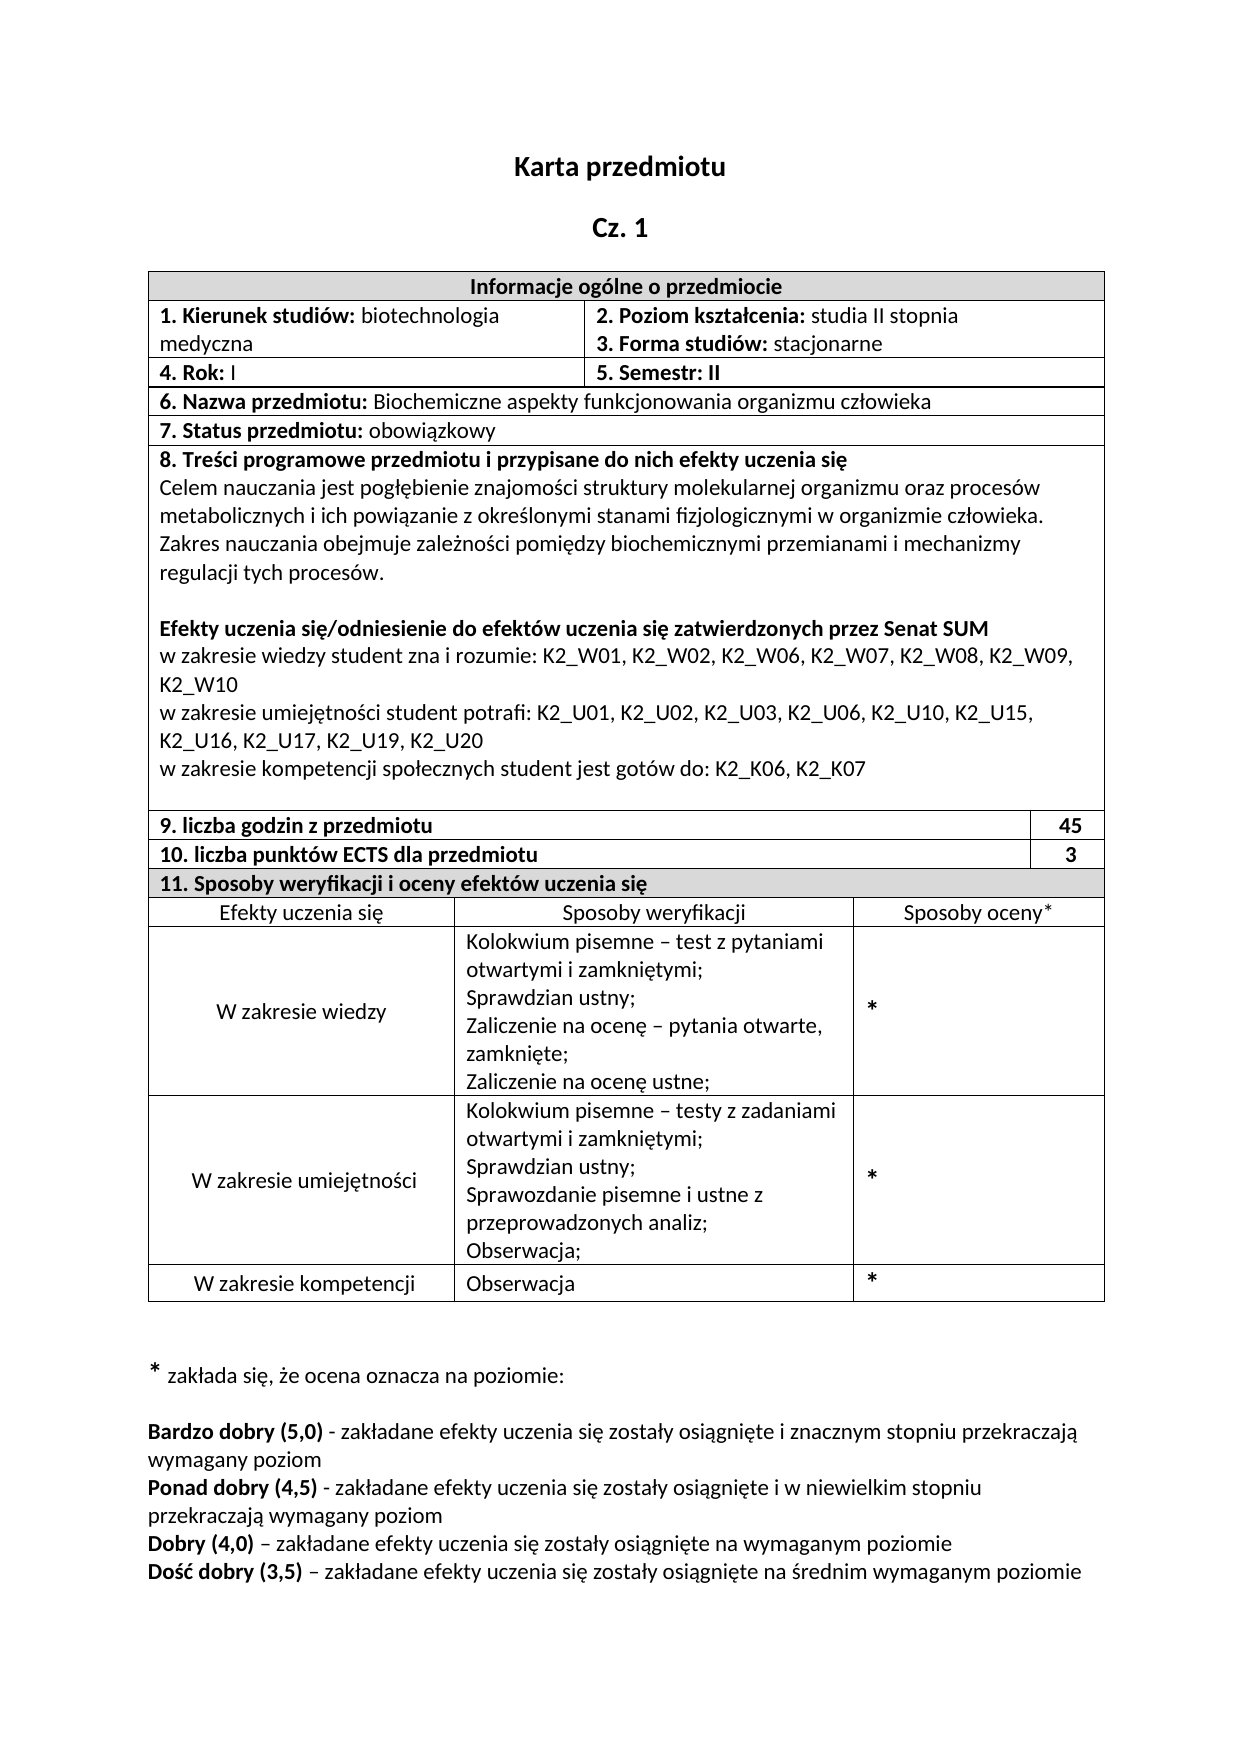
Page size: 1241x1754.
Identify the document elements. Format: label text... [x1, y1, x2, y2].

table_cell Sposoby weryfikacji [455, 898, 853, 926]
text Karta przedmiotu [148, 148, 1093, 183]
text Dobry (4,0) – zakładane efekty uczenia się zostały osiągnięte na wymaganym poziomie [148, 1529, 1093, 1557]
table_header Informacje ogólne o przedmiocie [149, 272, 1104, 300]
table_cell * [854, 1096, 1104, 1264]
table_cell 10. liczba punktów ECTS dla przedmiotu [149, 840, 1030, 868]
text Ponad dobry (4,5) - zakładane efekty uczenia się zostały osiągnięte i w niewielkim stopniu przekraczają wymagany poziom [148, 1473, 1093, 1529]
table_cell 6. Nazwa przedmiotu: Biochemiczne aspekty funkcjonowania organizmu człowieka [149, 388, 1104, 415]
table_cell * [854, 927, 1104, 1095]
table_cell 7. Status przedmiotu: obowiązkowy [149, 416, 1104, 444]
table_cell 11. Sposoby weryfikacji i oceny efektów uczenia się [149, 869, 1104, 897]
table_cell Sposoby oceny* [854, 898, 1104, 926]
text * zakłada się, że ocena oznacza na poziomie: [148, 1355, 1093, 1391]
table_cell 5. Semestr: II [585, 358, 1104, 386]
text Cz. 1 [148, 209, 1093, 245]
table_cell * [854, 1265, 1104, 1301]
table_cell W zakresie kompetencji [149, 1265, 454, 1301]
table_cell 3 [1031, 840, 1104, 868]
table_cell Celem nauczania jest pogłębienie znajomości struktury molekularnej organizmu oraz procesów metabolicznych i ich powiązanie z określonymi stanami fizjologicznymi w organizmie człowieka. Zakres nauczania obejmuje zależności pomiędzy biochemicznymi przemianami i mechanizmy regulacji tych procesów. Efekty uczenia się/odniesienie do efektów uczenia się zatwierdzonych przez Senat SUM w zakresie wiedzy student zna i rozumie: K2_W01, K2_W02, K2_W06, K2_W07, K2_W08, K2_W09, K2_W10 w zakresie umiejętności student potrafi: K2_U01, K2_U02, K2_U03, K2_U06, K2_U10, K2_U15, K2_U16, K2_U17, K2_U19, K2_U20 w zakresie kompetencji społecznych student jest gotów do: K2_K06, K2_K07 [149, 474, 1104, 810]
table_cell 9. liczba godzin z przedmiotu [149, 811, 1030, 839]
table_cell 8. Treści programowe przedmiotu i przypisane do nich efekty uczenia się [149, 446, 1104, 473]
table_cell 2. Poziom kształcenia: studia II stopnia 3. Forma studiów: stacjonarne [585, 301, 1104, 357]
table_cell 4. Rok: I [149, 358, 584, 386]
table_cell Kolokwium pisemne – test z pytaniami otwartymi i zamkniętymi; Sprawdzian ustny; Zaliczenie na ocenę – pytania otwarte, zamknięte; Zaliczenie na ocenę ustne; [455, 927, 853, 1095]
table_cell 45 [1031, 811, 1104, 839]
table_cell 1. Kierunek studiów: biotechnologia medyczna [149, 301, 584, 357]
table_cell Obserwacja [455, 1265, 853, 1301]
table_cell W zakresie umiejętności [149, 1096, 454, 1264]
table_cell W zakresie wiedzy [149, 927, 454, 1095]
table_cell Efekty uczenia się [149, 898, 454, 926]
text Bardzo dobry (5,0) - zakładane efekty uczenia się zostały osiągnięte i znacznym stopniu przekraczają wymagany poziom [148, 1417, 1093, 1473]
table_cell Kolokwium pisemne – testy z zadaniami otwartymi i zamkniętymi; Sprawdzian ustny; Sprawozdanie pisemne i ustne z przeprowadzonych analiz; Obserwacja; [455, 1096, 853, 1264]
text Dość dobry (3,5) – zakładane efekty uczenia się zostały osiągnięte na średnim wymaganym poziomie [148, 1557, 1093, 1585]
